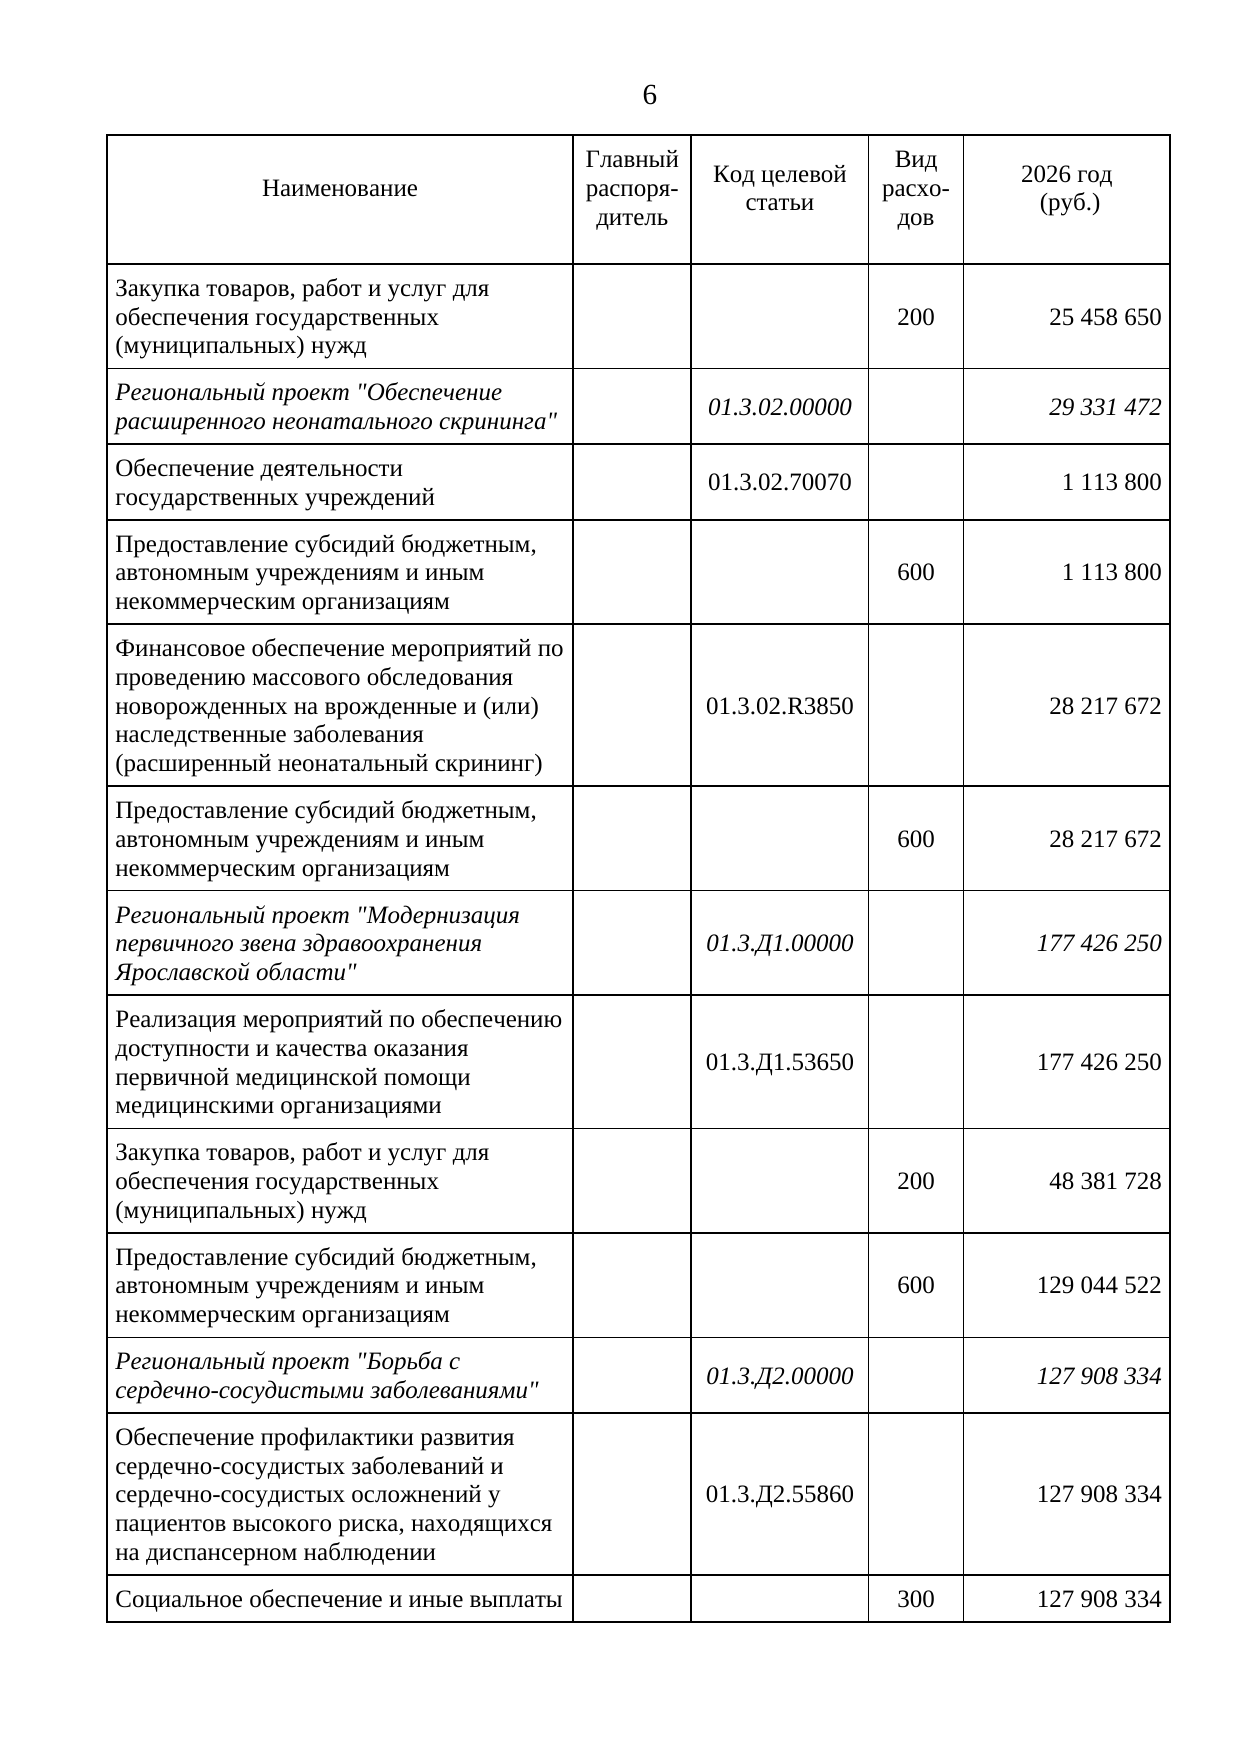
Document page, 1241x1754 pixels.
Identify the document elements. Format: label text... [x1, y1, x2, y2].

table_cell 300 [869, 1576, 963, 1621]
table_header Главный распоря-дитель [574, 136, 690, 263]
table_cell 29 331 472 [964, 369, 1169, 443]
table_cell 1 113 800 [964, 445, 1169, 519]
table_cell [869, 1338, 963, 1412]
table_cell Предоставление субсидий бюджетным, автономным учреждениям и иным некоммерческим организациям [108, 787, 572, 890]
table_cell 01.3.02.70070 [692, 445, 868, 519]
table_cell 600 [869, 521, 963, 623]
table_cell Региональный проект "Борьба с сердечно-сосудистыми заболеваниями" [108, 1338, 572, 1412]
table_cell [574, 369, 690, 443]
table_cell 1 113 800 [964, 521, 1169, 623]
table_cell 129 044 522 [964, 1234, 1169, 1336]
table_cell [574, 445, 690, 519]
table_cell [692, 787, 868, 890]
table_cell [869, 445, 963, 519]
table_cell [574, 1234, 690, 1336]
table_cell 177 426 250 [964, 891, 1169, 994]
table_cell [692, 265, 868, 367]
table_cell [574, 996, 690, 1127]
table_cell [692, 521, 868, 623]
table_cell [574, 1338, 690, 1412]
table_cell Предоставление субсидий бюджетным, автономным учреждениям и иным некоммерческим организациям [108, 521, 572, 623]
table_cell [869, 996, 963, 1127]
table_header Наименование [108, 136, 572, 263]
table_cell [574, 891, 690, 994]
table_cell Реализация мероприятий по обеспечению доступности и качества оказания первичной медицинской помощи медицинскими организациями [108, 996, 572, 1127]
table_cell 48 381 728 [964, 1129, 1169, 1232]
table_cell 177 426 250 [964, 996, 1169, 1127]
table_cell [869, 369, 963, 443]
table_cell [574, 787, 690, 890]
table_cell Обеспечение профилактики развития сердечно-сосудистых заболеваний и сердечно-сосудистых осложнений у пациентов высокого риска, находящихся на диспансерном наблюдении [108, 1414, 572, 1574]
table_cell 01.3.02.R3850 [692, 625, 868, 785]
table_cell 28 217 672 [964, 787, 1169, 890]
table_cell Закупка товаров, работ и услуг для обеспечения государственных (муниципальных) нужд [108, 1129, 572, 1232]
table_cell [869, 1414, 963, 1574]
table_cell [574, 1576, 690, 1621]
table_cell 600 [869, 1234, 963, 1336]
table_cell 25 458 650 [964, 265, 1169, 367]
table_cell Региональный проект "Обеспечение расширенного неонатального скрининга" [108, 369, 572, 443]
table_cell 200 [869, 265, 963, 367]
table_cell 01.3.Д2.55860 [692, 1414, 868, 1574]
table_cell 28 217 672 [964, 625, 1169, 785]
table_cell [574, 521, 690, 623]
table_cell Предоставление субсидий бюджетным, автономным учреждениям и иным некоммерческим организациям [108, 1234, 572, 1336]
table_cell [574, 265, 690, 367]
table_cell [574, 625, 690, 785]
table_cell 127 908 334 [964, 1576, 1169, 1621]
table_cell 200 [869, 1129, 963, 1232]
table_cell [692, 1576, 868, 1621]
table_cell [574, 1414, 690, 1574]
table_cell Обеспечение деятельности государственных учреждений [108, 445, 572, 519]
table_cell 600 [869, 787, 963, 890]
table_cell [108, 1576, 572, 1621]
table_header 2026 год (руб.) [964, 136, 1169, 263]
table_cell Финансовое обеспечение мероприятий по проведению массового обследования новорожденных на врожденные и (или) наследственные заболевания (расширенный неонатальный скрининг) [108, 625, 572, 785]
table_cell [869, 625, 963, 785]
table_cell 01.3.Д1.53650 [692, 996, 868, 1127]
table_header Вид расхо- дов [869, 136, 963, 263]
table_cell [574, 1129, 690, 1232]
table_cell 01.3.02.00000 [692, 369, 868, 443]
table_cell Закупка товаров, работ и услуг для обеспечения государственных (муниципальных) нужд [108, 265, 572, 367]
table_cell Региональный проект "Модернизация первичного звена здравоохранения Ярославской области" [108, 891, 572, 994]
table_cell 127 908 334 [964, 1414, 1169, 1574]
table_cell [692, 1234, 868, 1336]
table_header Код целевой статьи [692, 136, 868, 263]
table_cell 01.3.Д1.00000 [692, 891, 868, 994]
table_cell [692, 1129, 868, 1232]
table_cell 127 908 334 [964, 1338, 1169, 1412]
table_cell 01.3.Д2.00000 [692, 1338, 868, 1412]
table_cell [869, 891, 963, 994]
